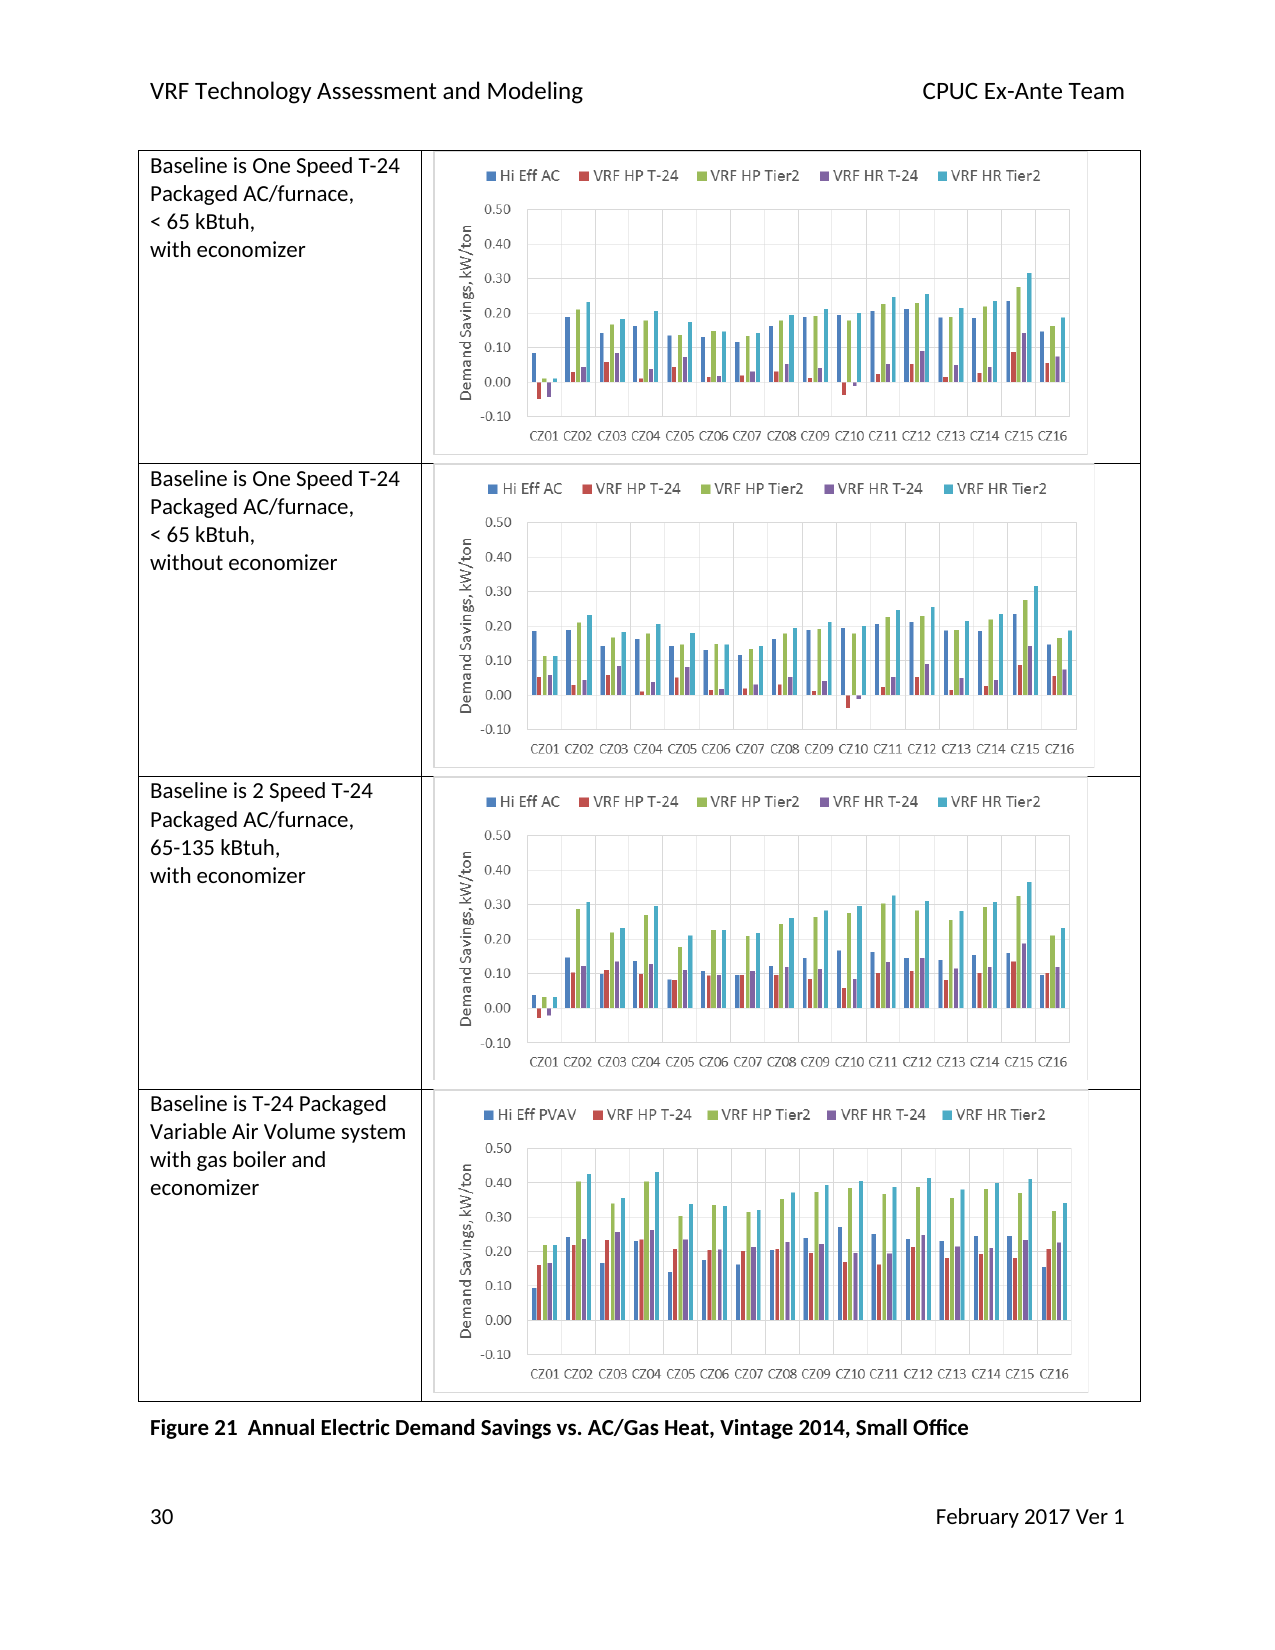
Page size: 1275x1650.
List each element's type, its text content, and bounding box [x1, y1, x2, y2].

table_cell Baseline is T-24 Packaged Variable Air Volume system with gas boiler and economizer [139, 1090, 421, 1401]
picture [433, 1089, 1089, 1393]
picture [433, 151, 1088, 455]
table_cell Baseline is One Speed T-24 Packaged AC/furnace, < 65 kBtuh, without economizer [139, 464, 421, 776]
table_cell [422, 777, 1140, 1088]
picture [433, 463, 1095, 768]
picture [433, 776, 1088, 1080]
table_cell [422, 464, 1140, 776]
table_cell [422, 1090, 1140, 1401]
table_header Baseline is One Speed T-24 Packaged AC/furnace, < 65 kBtuh, with economizer [139, 151, 421, 463]
table_header [422, 151, 1140, 463]
table_cell Baseline is 2 Speed T-24 Packaged AC/furnace, 65-135 kBtuh, with economizer [139, 777, 421, 1088]
text Figure 21 Annual Electric Demand Savings vs. AC/Gas Heat, Vintage 2014, Small Office [150, 1413, 1153, 1441]
